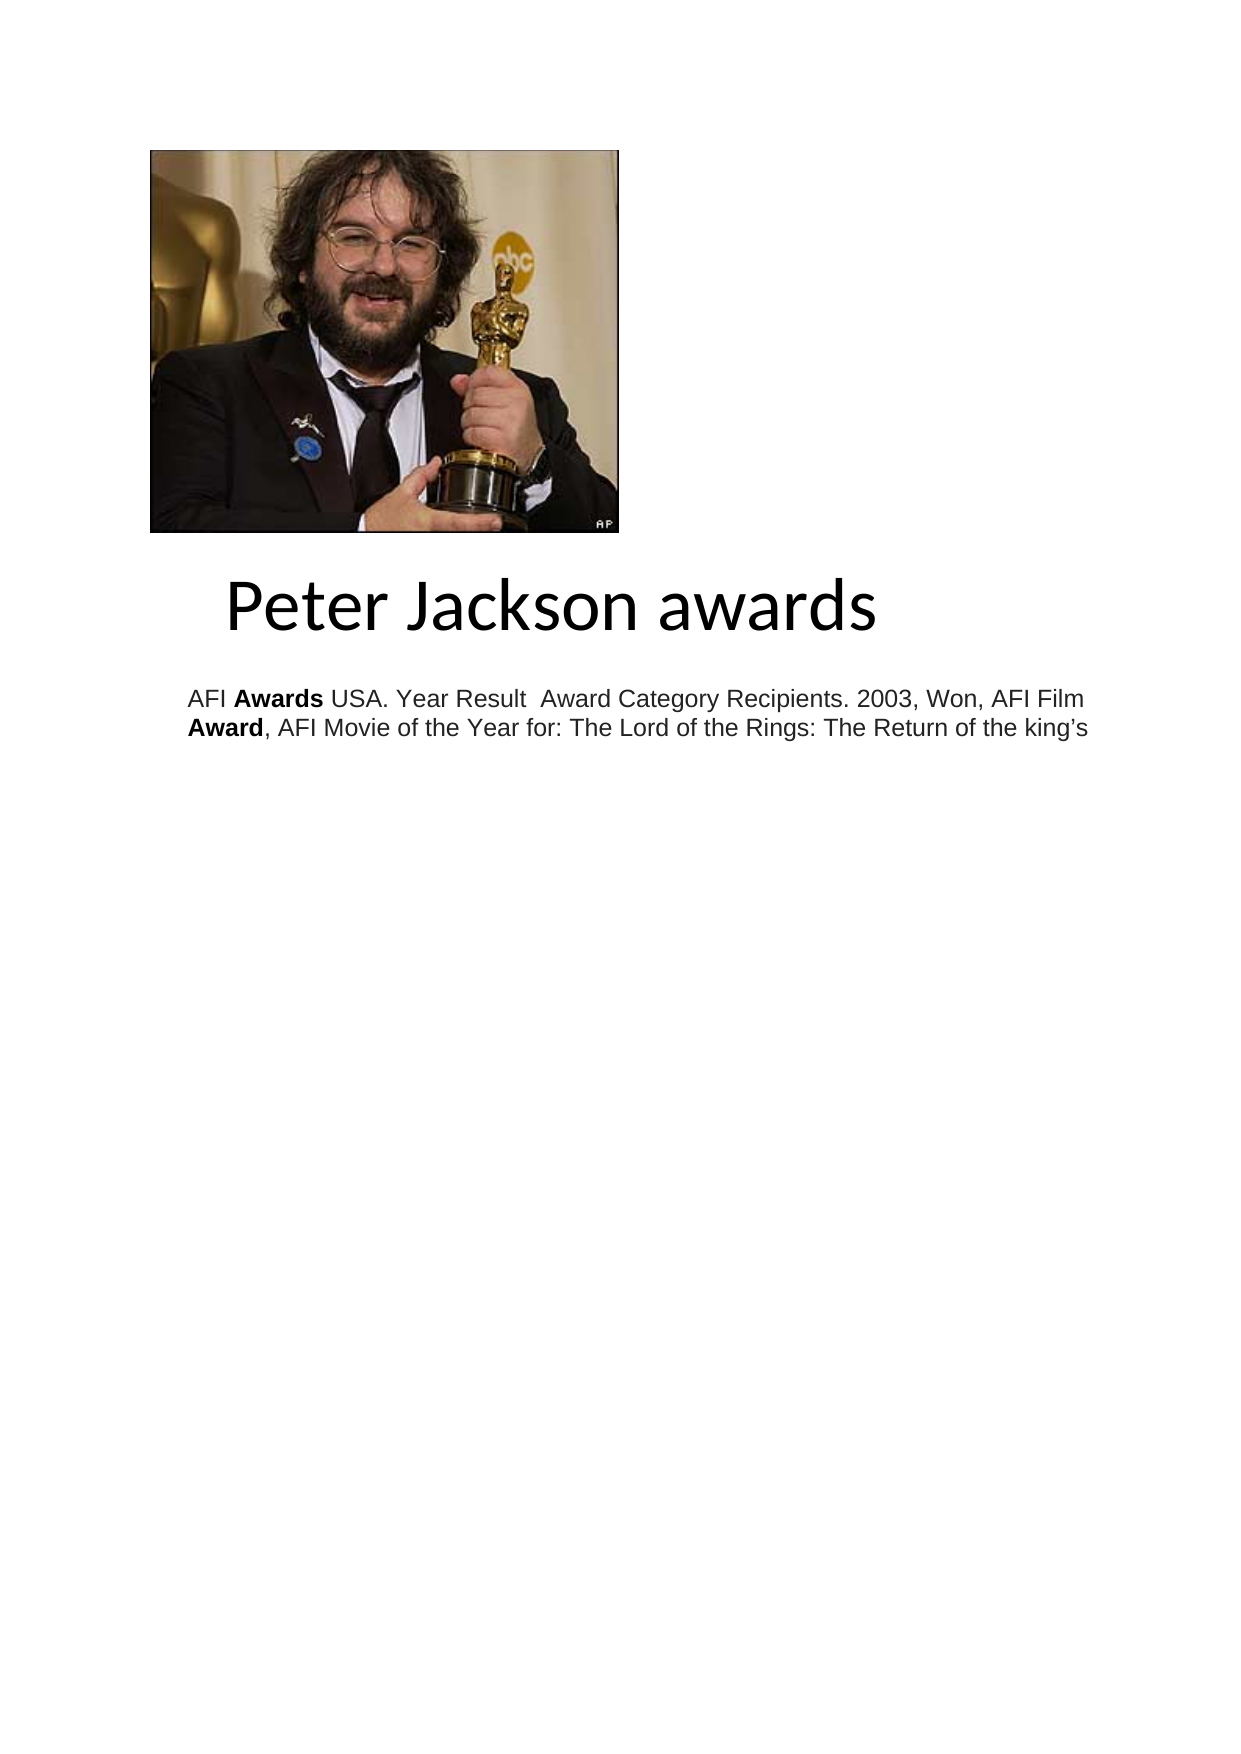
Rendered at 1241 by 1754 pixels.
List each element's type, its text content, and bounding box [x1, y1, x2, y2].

text Peter Jackson awards [150, 558, 1090, 649]
text AFI Awards USA. Year Result Award Category Recipients. 2003, Won, AFI Film Award, AFI Movie of the Year for: The Lord of the Rings: The Return of the king’s [187, 684, 1090, 741]
picture [150, 150, 619, 533]
